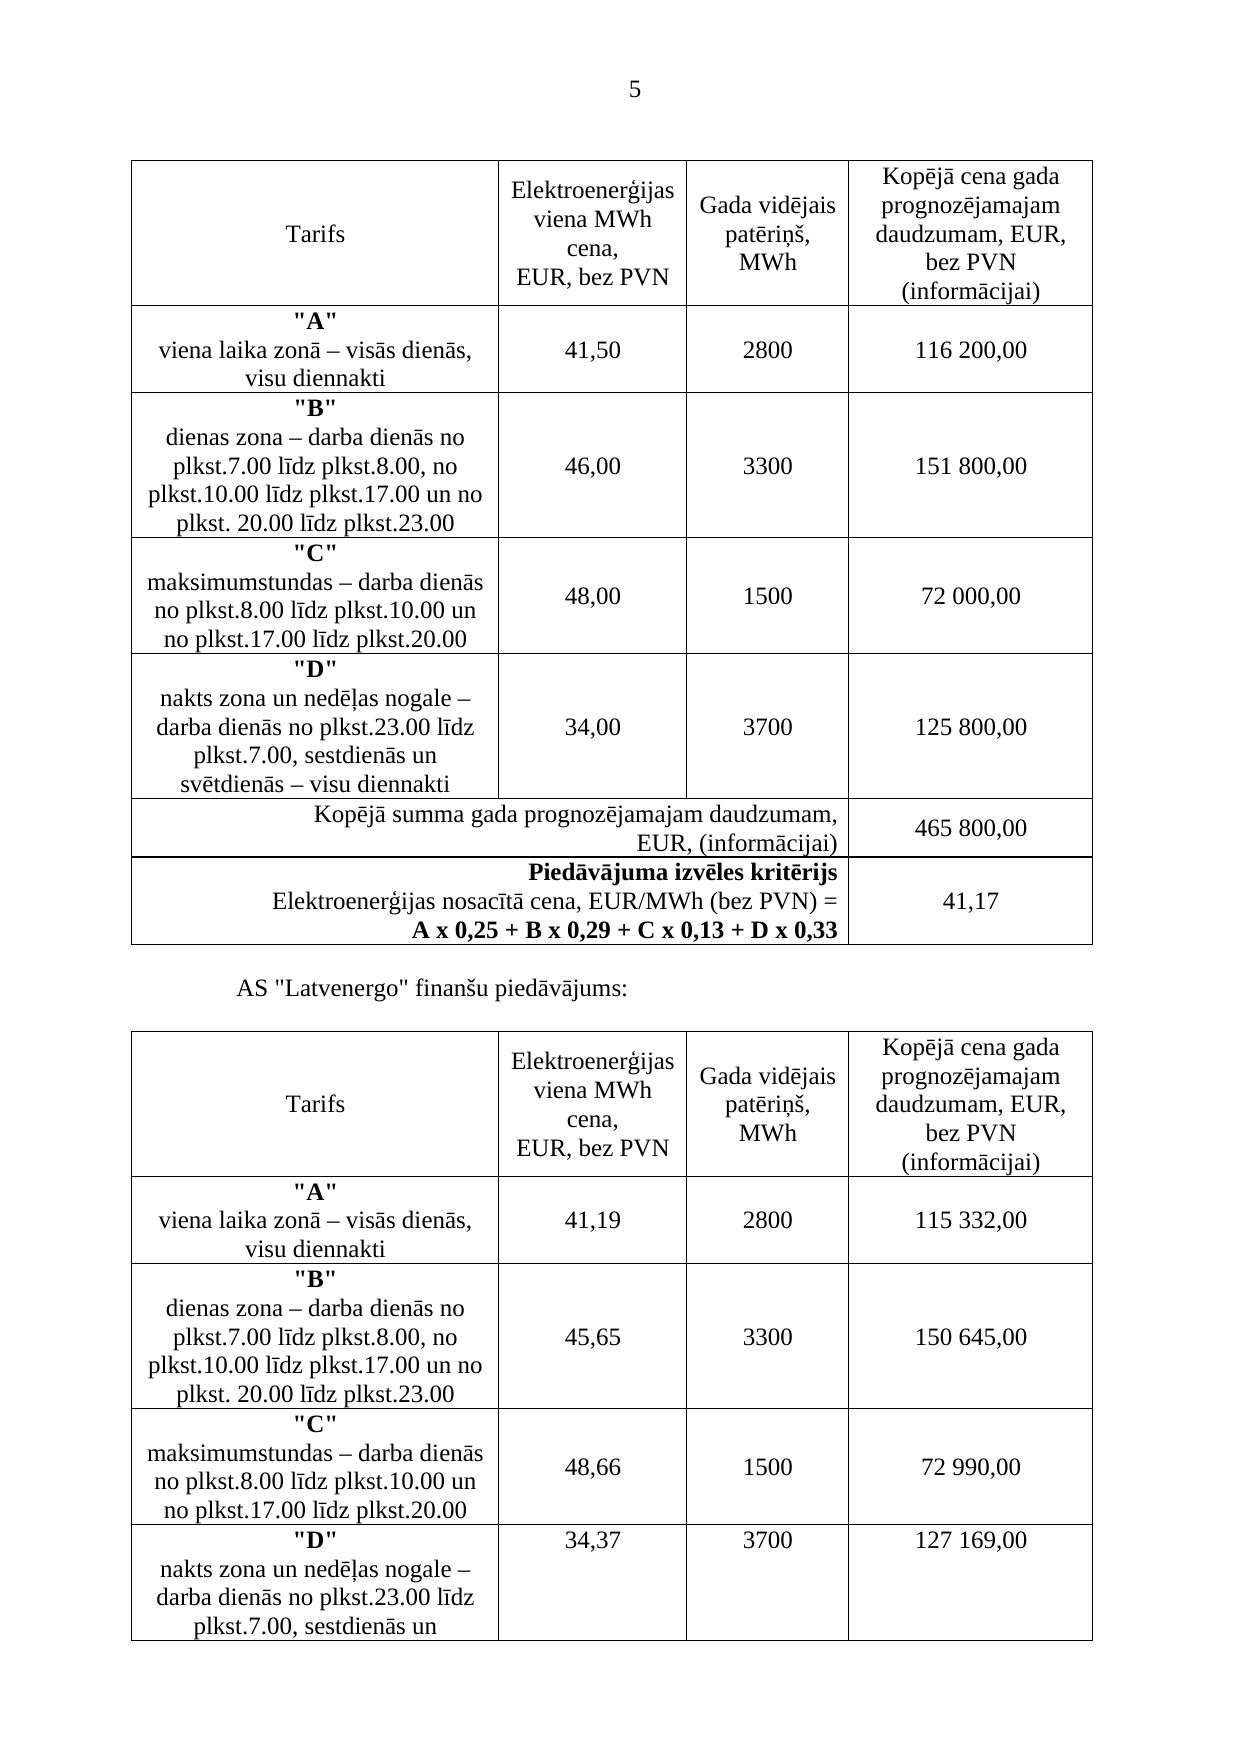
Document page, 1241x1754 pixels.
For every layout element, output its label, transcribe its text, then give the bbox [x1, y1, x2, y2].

table_cell "A" viena laika zonā – visās dienās, visu diennakti [132, 1177, 498, 1263]
table_cell 127 169,00 [849, 1525, 1092, 1640]
table_cell 115 332,00 [849, 1177, 1092, 1263]
table_header Kopējā cena gada prognozējamajam daudzumam, EUR, bez PVN (informācijai) [849, 1032, 1092, 1176]
table_header Elektroenerģijas viena MWh cena, EUR, bez PVN [499, 1032, 686, 1176]
table_cell 45,65 [499, 1264, 686, 1408]
table_cell "D" nakts zona un nedēļas nogale – darba dienās no plkst.23.00 līdz plkst.7.00, sestdienās un svētdienās – visu diennakti [132, 654, 498, 798]
table_cell 116 200,00 [849, 306, 1092, 392]
table_cell 72 990,00 [849, 1409, 1092, 1524]
table_cell 34,00 [499, 654, 686, 798]
table_cell 3300 [687, 1264, 848, 1408]
table_cell "B" dienas zona – darba dienās no plkst.7.00 līdz plkst.8.00, no plkst.10.00 līdz plkst.17.00 un no plkst. 20.00 līdz plkst.23.00 [132, 393, 498, 537]
text AS "Latvenergo" finanšu piedāvājums: [177, 973, 1093, 1002]
table_cell 1500 [687, 538, 848, 653]
table_cell 151 800,00 [849, 393, 1092, 537]
table_cell 3700 [687, 654, 848, 798]
table_cell 41,17 [849, 858, 1092, 944]
table_header Tarifs [132, 1032, 498, 1176]
table_cell 2800 [687, 306, 848, 392]
table_cell 34,37 [499, 1525, 686, 1640]
table_cell "B" dienas zona – darba dienās no plkst.7.00 līdz plkst.8.00, no plkst.10.00 līdz plkst.17.00 un no plkst. 20.00 līdz plkst.23.00 [132, 1264, 498, 1408]
table_cell 125 800,00 [849, 654, 1092, 798]
table_header Kopējā cena gada prognozējamajam daudzumam, EUR, bez PVN (informācijai) [849, 161, 1092, 305]
table_cell 465 800,00 [849, 799, 1092, 856]
table_cell "A" viena laika zonā – visās dienās, visu diennakti [132, 306, 498, 392]
table_header Gada vidējais patēriņš, MWh [687, 161, 848, 305]
table_header Elektroenerģijas viena MWh cena, EUR, bez PVN [499, 161, 686, 305]
table_cell 72 000,00 [849, 538, 1092, 653]
table_cell 48,00 [499, 538, 686, 653]
table_cell Piedāvājuma izvēles kritērijs Elektroenerģijas nosacītā cena, EUR/MWh (bez PVN) = A x 0,25 + B x 0,29 + C x 0,13 + D x 0,33 [132, 858, 848, 944]
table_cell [132, 1525, 498, 1640]
table_cell 1500 [687, 1409, 848, 1524]
table_cell "C" maksimumstundas – darba dienās no plkst.8.00 līdz plkst.10.00 un no plkst.17.00 līdz plkst.20.00 [132, 538, 498, 653]
table_cell 150 645,00 [849, 1264, 1092, 1408]
table_cell "C" maksimumstundas – darba dienās no plkst.8.00 līdz plkst.10.00 un no plkst.17.00 līdz plkst.20.00 [132, 1409, 498, 1524]
table_cell Kopējā summa gada prognozējamajam daudzumam, EUR, (informācijai) [132, 799, 848, 856]
table_header Gada vidējais patēriņš, MWh [687, 1032, 848, 1176]
table_cell 3700 [687, 1525, 848, 1640]
table_cell 41,50 [499, 306, 686, 392]
table_cell 41,19 [499, 1177, 686, 1263]
table_cell 48,66 [499, 1409, 686, 1524]
table_cell 2800 [687, 1177, 848, 1263]
table_cell 46,00 [499, 393, 686, 537]
table_cell 3300 [687, 393, 848, 537]
table_header Tarifs [132, 161, 498, 305]
